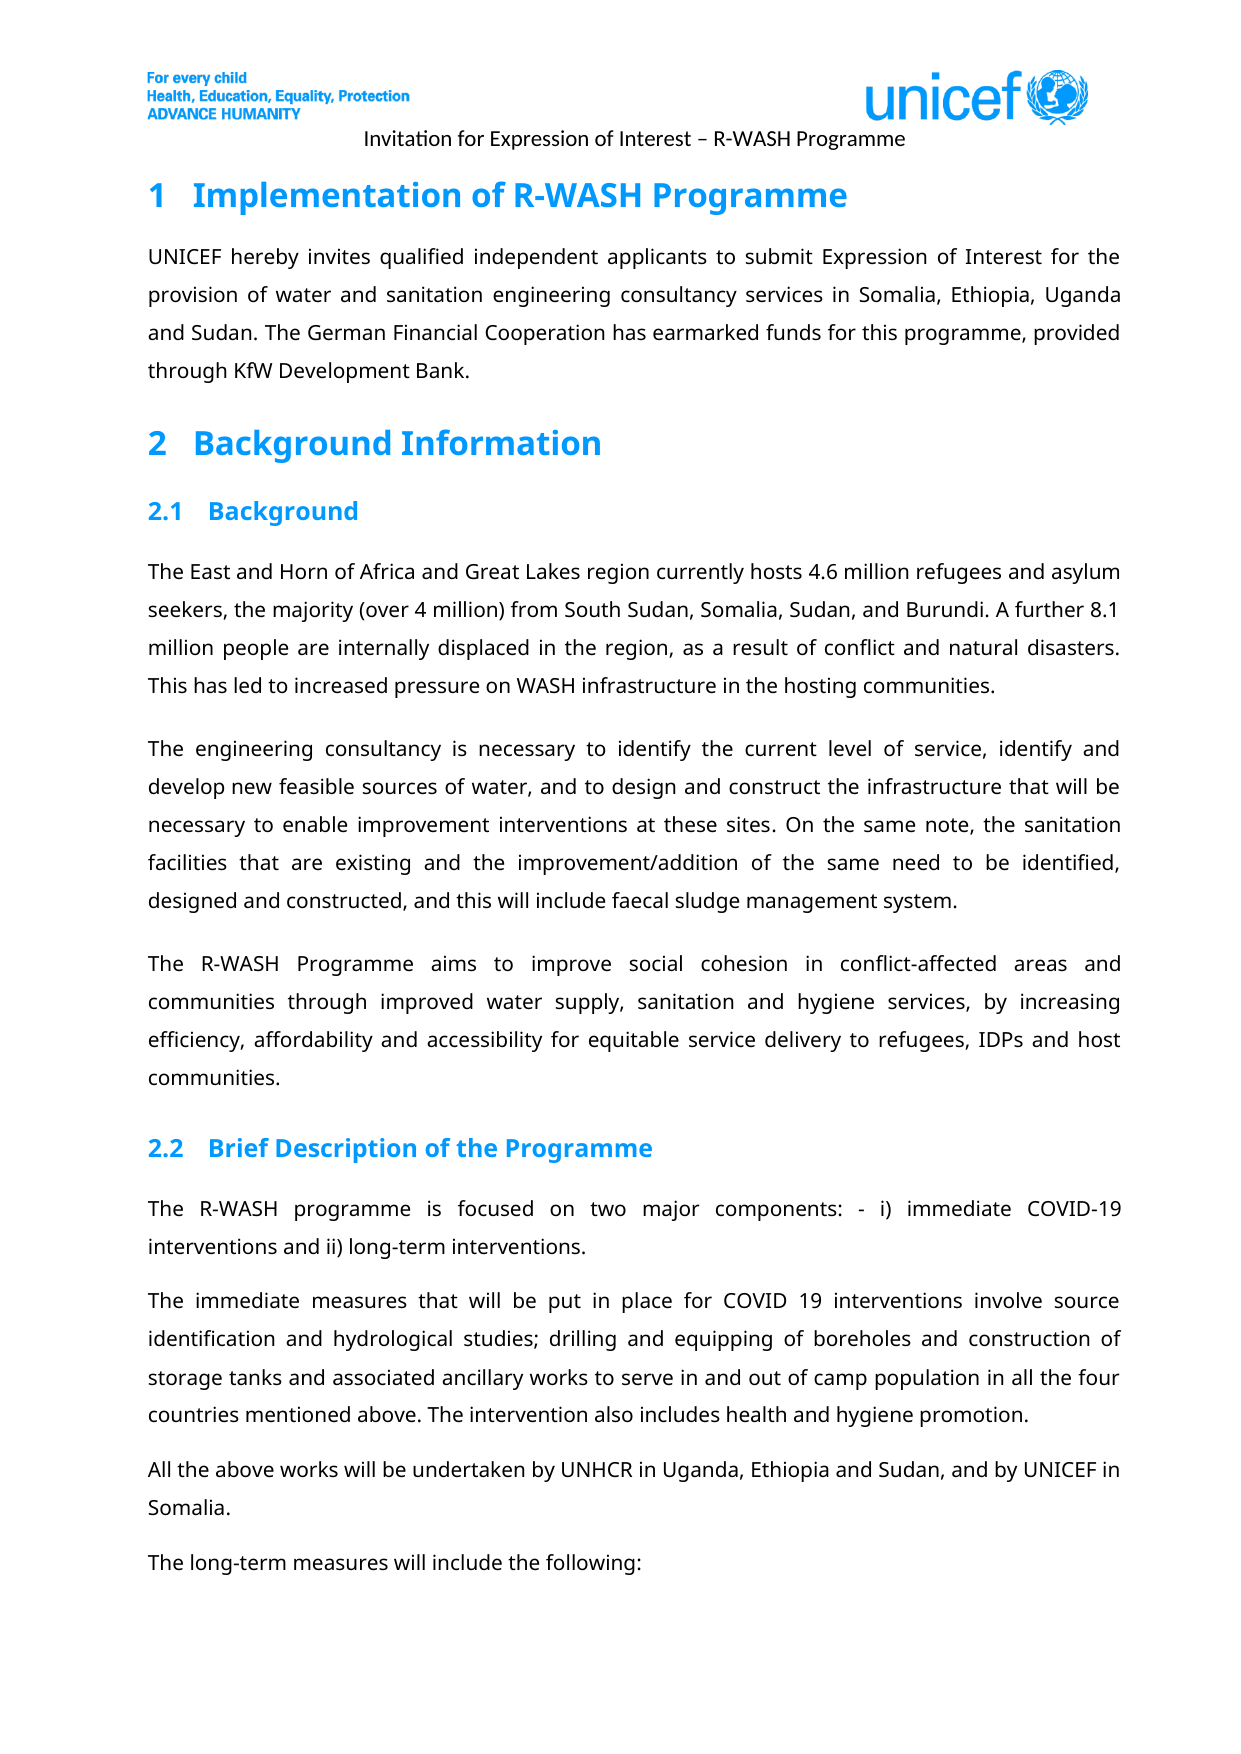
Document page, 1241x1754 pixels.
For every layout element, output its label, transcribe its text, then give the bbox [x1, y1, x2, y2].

text The R-WASH Programme aims to improve social cohesion in conflict-affected areas and communities through improved water supply, sanitation and hygiene services, by increasing efficiency, affordability and accessibility for equitable service delivery to refugees, IDPs and host communities. [148, 949, 1122, 1092]
text The immediate measures that will be put in place for COVID 19 interventions involve source identification and hydrological studies; drilling and equipping of boreholes and construction of storage tanks and associated ancillary works to serve in and out of camp population in all the four countries mentioned above. The intervention also includes health and hygiene promotion. [148, 1287, 1122, 1429]
text The R-WASH programme is focused on two major components: - i) immediate COVID-19 interventions and ii) long-term interventions. [148, 1194, 1122, 1260]
list UNICEF hereby invites qualified independent applicants to submit Expression of Interest for the provision of water and sanitation engineering consultancy services in Somalia, Ethiopia, Uganda and Sudan. The German Financial Cooperation has earmarked funds for this programme, provided through KfW Development Bank. [148, 242, 1122, 385]
subtitle Background [148, 494, 1122, 528]
text The East and Horn of Africa and Great Lakes region currently hosts 4.6 million refugees and asylum seekers, the majority (over 4 million) from South Sudan, Somalia, Sudan, and Burundi. A further 8.1 million people are internally displaced in the region, as a result of conflict and natural disasters. This has led to increased pressure on WASH infrastructure in the hosting communities. [148, 557, 1122, 700]
text The engineering consultancy is necessary to identify the current level of service, identify and develop new feasible sources of water, and to design and construct the infrastructure that will be necessary to enable improvement interventions at these sites. On the same note, the sanitation facilities that are existing and the improvement/addition of the same need to be identified, designed and constructed, and this will include faecal sludge management system. [148, 734, 1122, 915]
subtitle Implementation of R-WASH Programme [148, 172, 1122, 217]
text All the above works will be undertaken by UNHCR in Uganda, Ethiopia and Sudan, and by UNICEF in Somalia. [148, 1455, 1122, 1522]
subtitle Brief Description of the Programme [148, 1131, 1122, 1165]
text The long-term measures will include the following: [148, 1548, 1122, 1576]
subtitle Background Information [148, 419, 1122, 465]
picture [147, 70, 1088, 125]
